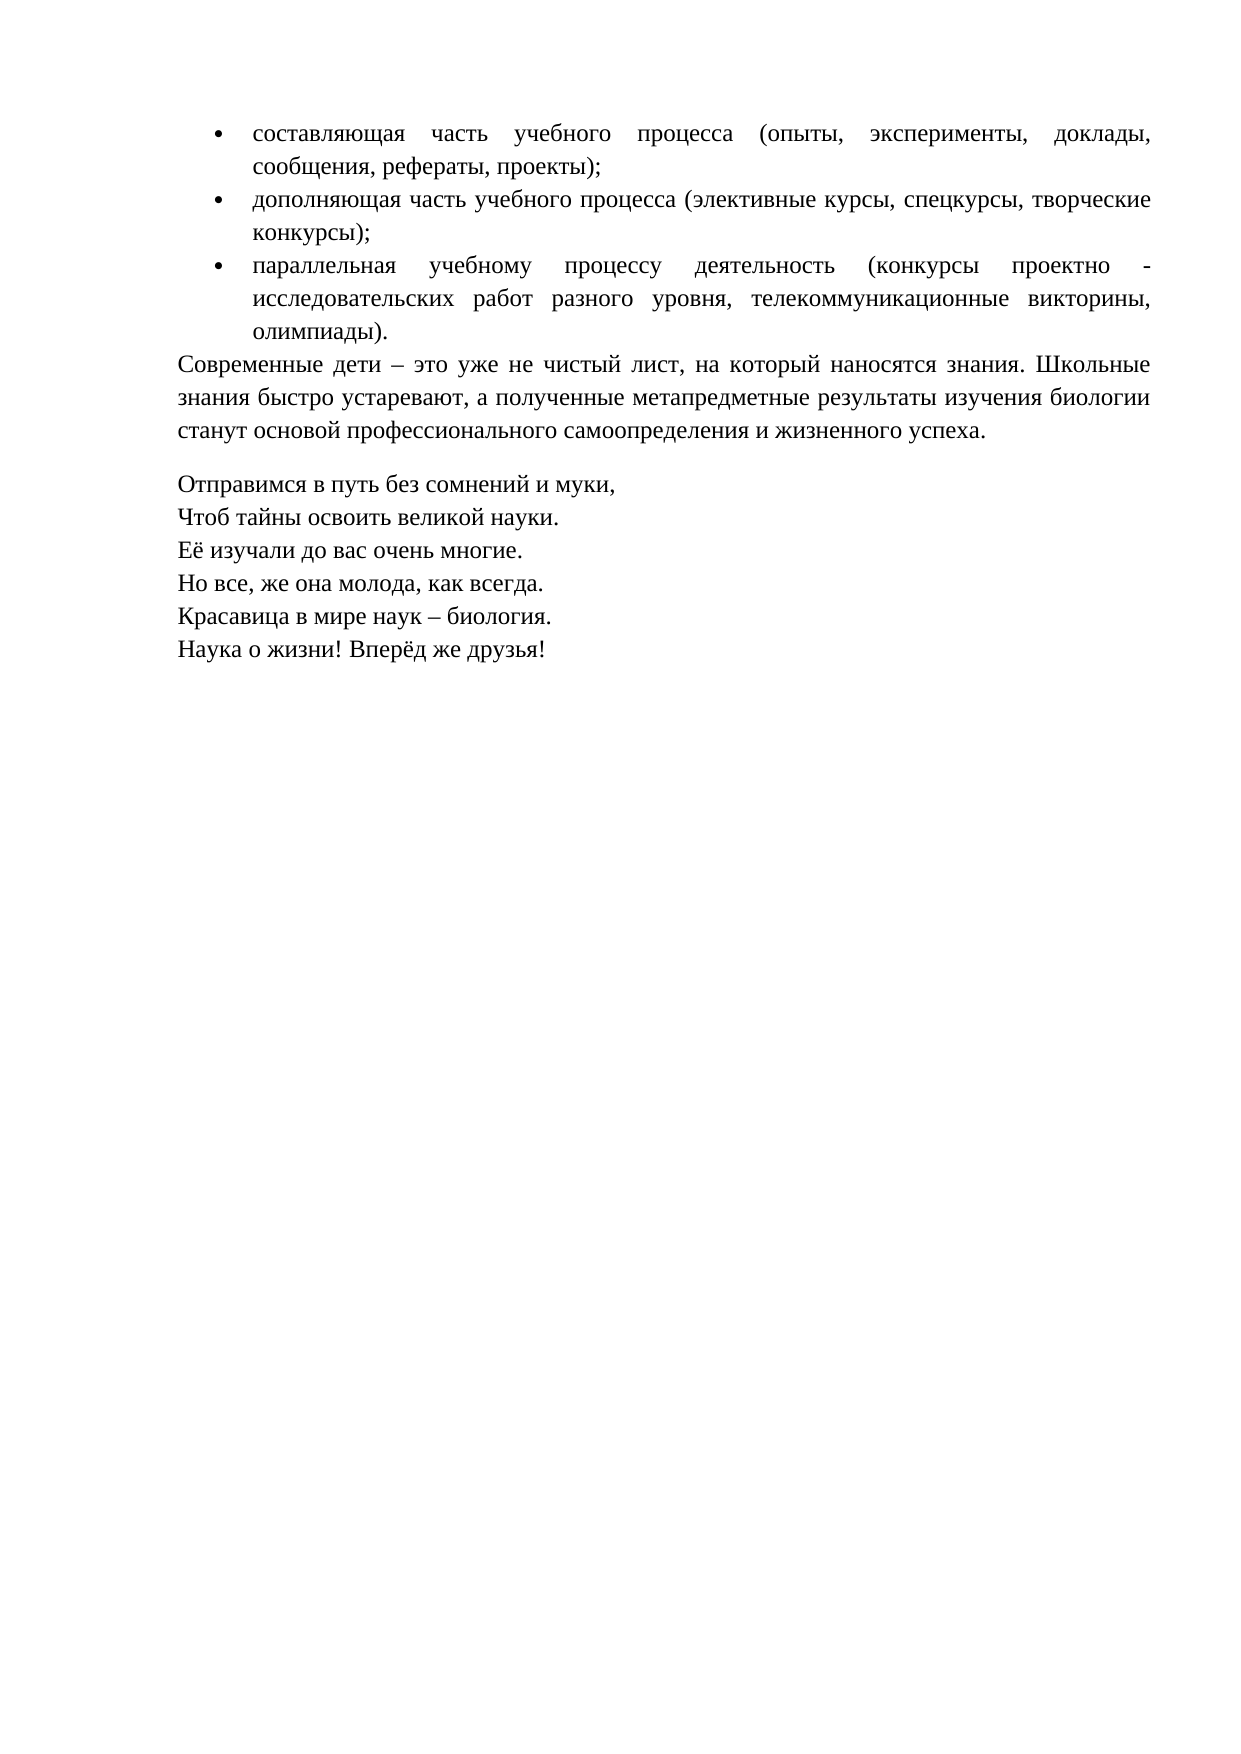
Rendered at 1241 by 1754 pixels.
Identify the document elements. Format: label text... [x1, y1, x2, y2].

list дополняющая часть учебного процесса (элективные курсы, спецкурсы, творческие конкурсы); [215, 184, 1152, 246]
list составляющая часть учебного процесса (опыты, эксперименты, доклады, сообщения, рефераты, проекты); [215, 118, 1152, 180]
text Чтоб тайны освоить великой науки. [177, 502, 1152, 531]
text Красавица в мире наук – биология. [177, 601, 1152, 630]
text Современные дети – это уже не чистый лист, на который наносятся знания. Школьные знания быстро устаревают, а полученные метапредметные результаты изучения биологии станут основой профессионального самоопределения и жизненного успеха. [177, 349, 1152, 444]
text Её изучали до вас очень многие. [177, 535, 1152, 564]
text Отправимся в путь без сомнений и муки, [177, 469, 1152, 498]
text Наука о жизни! Вперёд же друзья! [177, 634, 1152, 663]
list параллельная учебному процессу деятельность (конкурсы проектно - исследовательских работ разного уровня, телекоммуникационные викторины, олимпиады). [215, 250, 1152, 345]
text Но все, же она молода, как всегда. [177, 568, 1152, 597]
